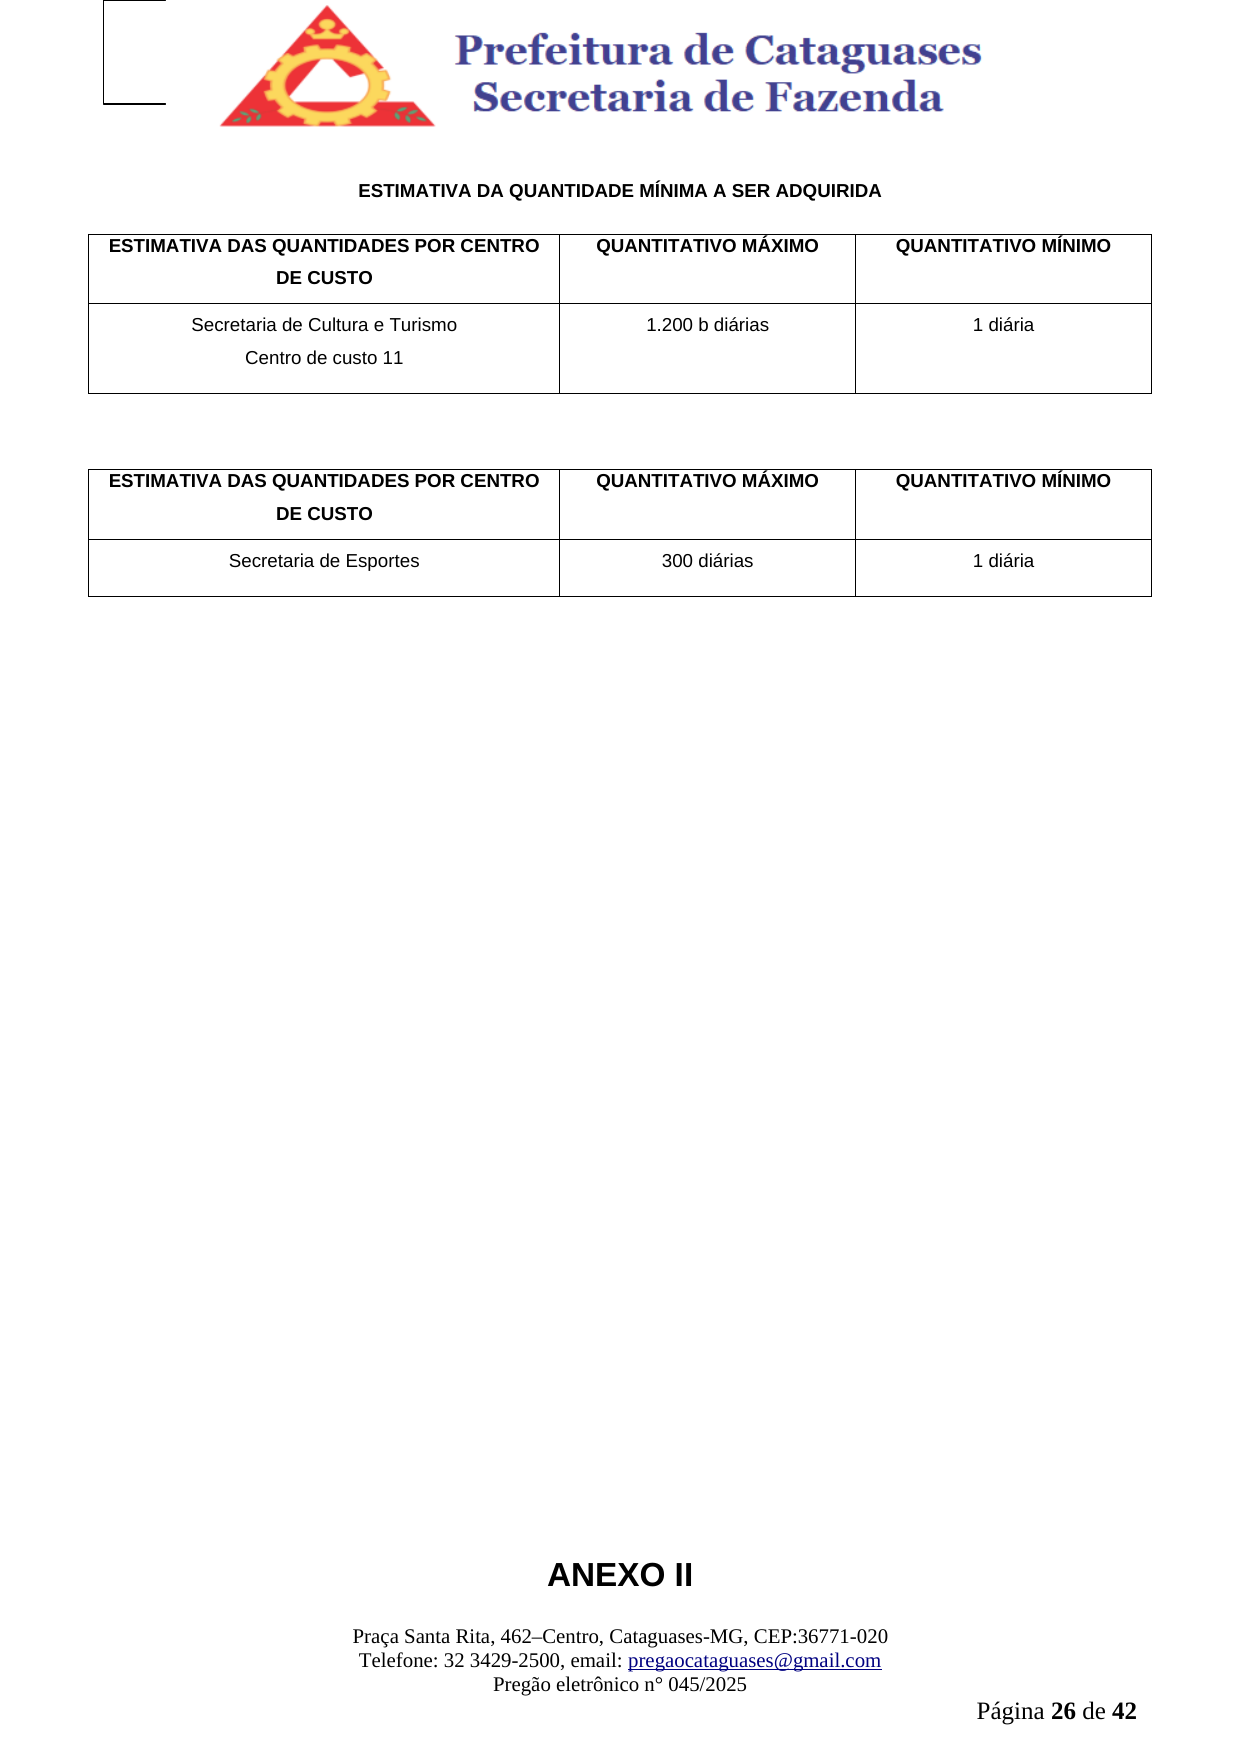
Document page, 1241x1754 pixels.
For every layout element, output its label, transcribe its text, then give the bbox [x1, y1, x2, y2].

table_cell Secretaria de Cultura e Turismo Centro de custo 11 [89, 304, 559, 393]
table_header ESTIMATIVA DAS QUANTIDADES POR CENTRO DE CUSTO [89, 235, 559, 303]
table_header ESTIMATIVA DAS QUANTIDADES POR CENTRO DE CUSTO [89, 470, 559, 538]
list ANEXO II [103, 1555, 1137, 1593]
table_cell 1 diária [856, 540, 1151, 596]
table_header QUANTITATIVO MÍNIMO [856, 470, 1151, 538]
text ESTIMATIVA DA QUANTIDADE MÍNIMA A SER ADQUIRIDA [103, 180, 1137, 201]
table_header QUANTITATIVO MÍNIMO [856, 235, 1151, 303]
table_cell 1 diária [856, 304, 1151, 393]
table_header QUANTITATIVO MÁXIMO [560, 470, 855, 538]
table_cell 1.200 b diárias [560, 304, 855, 393]
table_cell Secretaria de Esportes [89, 540, 559, 596]
picture [165, 0, 1075, 148]
table_header QUANTITATIVO MÁXIMO [560, 235, 855, 303]
table_cell 300 diárias [560, 540, 855, 596]
